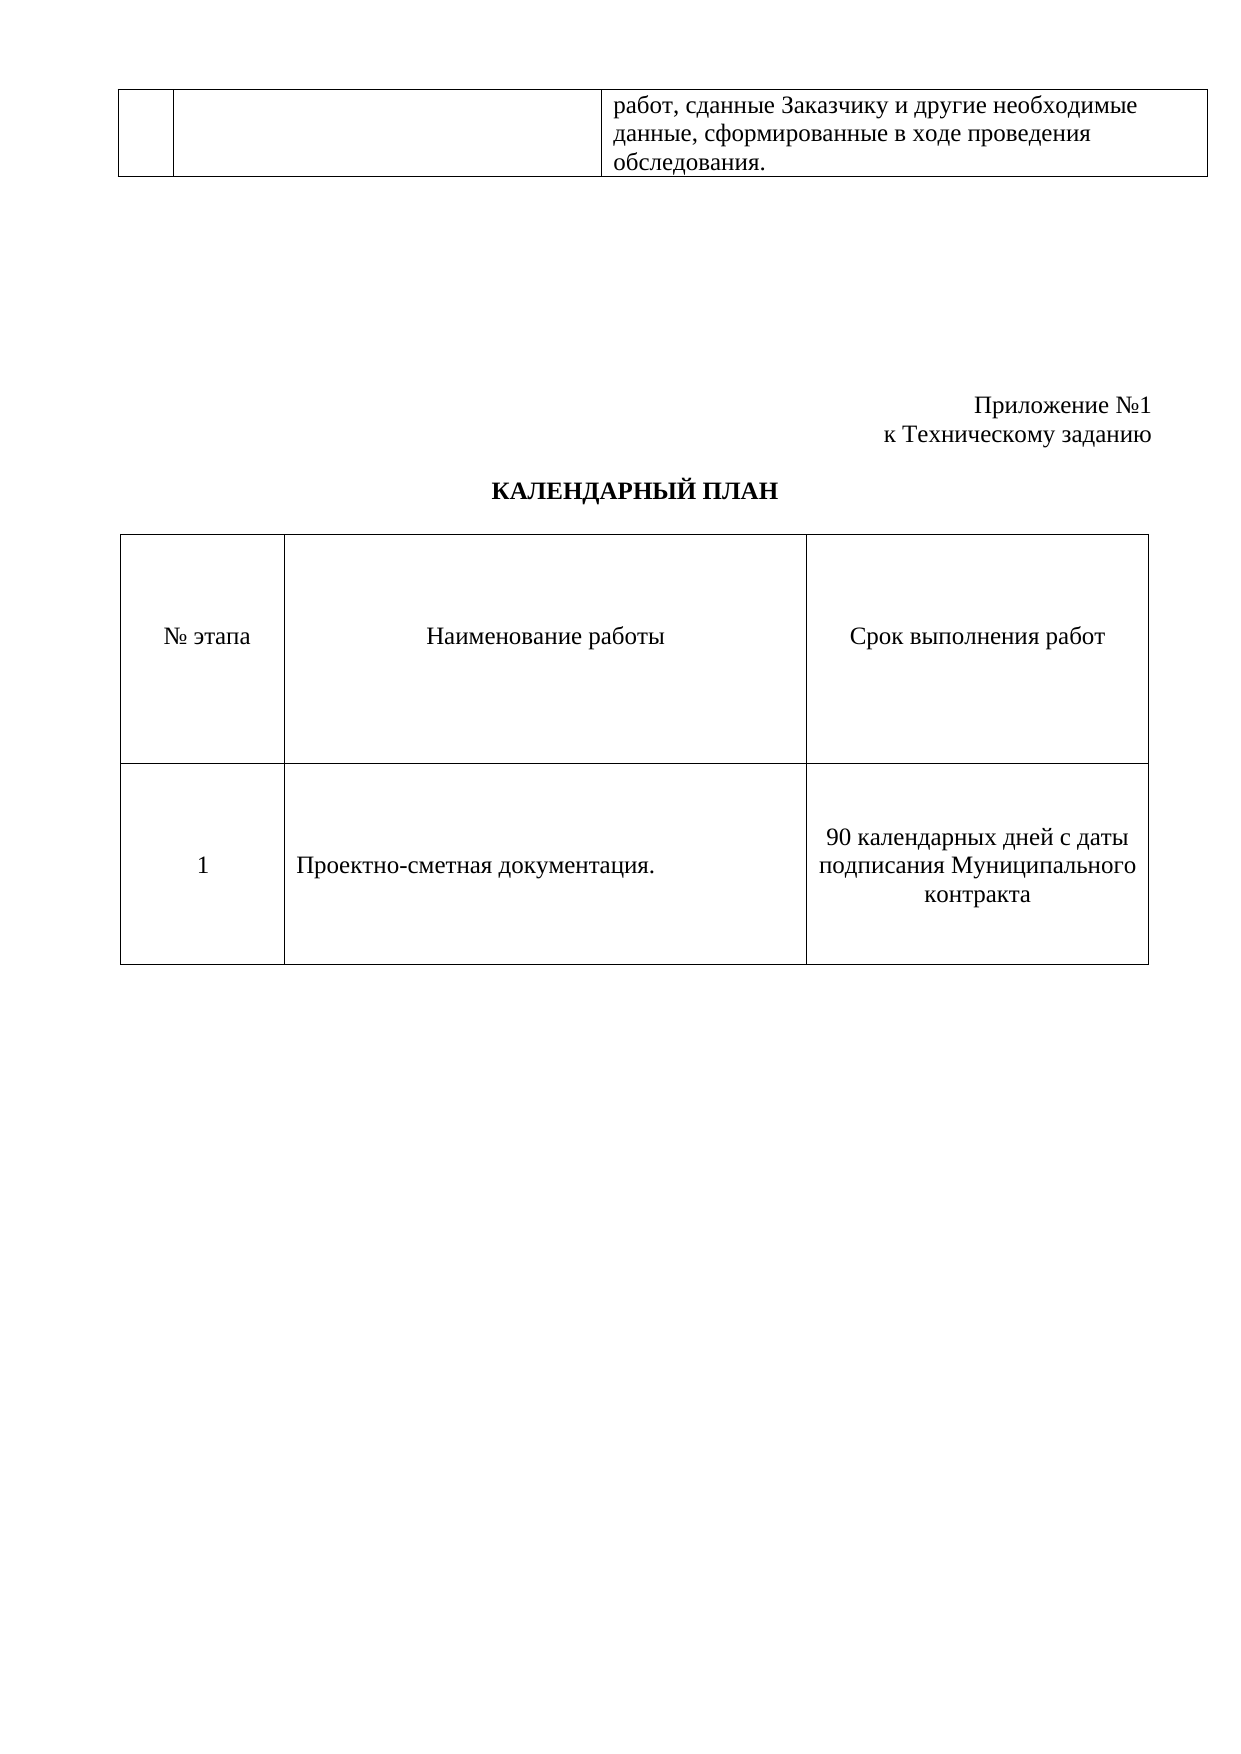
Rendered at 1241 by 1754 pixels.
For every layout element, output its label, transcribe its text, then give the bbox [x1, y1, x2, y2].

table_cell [602, 90, 1207, 176]
table_header Наименование работы [285, 535, 806, 763]
table_cell 90 календарных дней с даты подписания Муниципального контракта [807, 764, 1148, 964]
table_cell 1 [121, 764, 284, 964]
table_cell Проектно-сметная документация. [285, 764, 806, 964]
table_header № этапа [121, 535, 284, 763]
text к Техническому заданию [118, 419, 1152, 448]
text Приложение №1 [118, 390, 1152, 419]
table_header Срок выполнения работ [807, 535, 1148, 763]
text КАЛЕНДАРНЫЙ ПЛАН [118, 476, 1152, 505]
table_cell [174, 90, 601, 176]
table_cell [119, 90, 173, 176]
